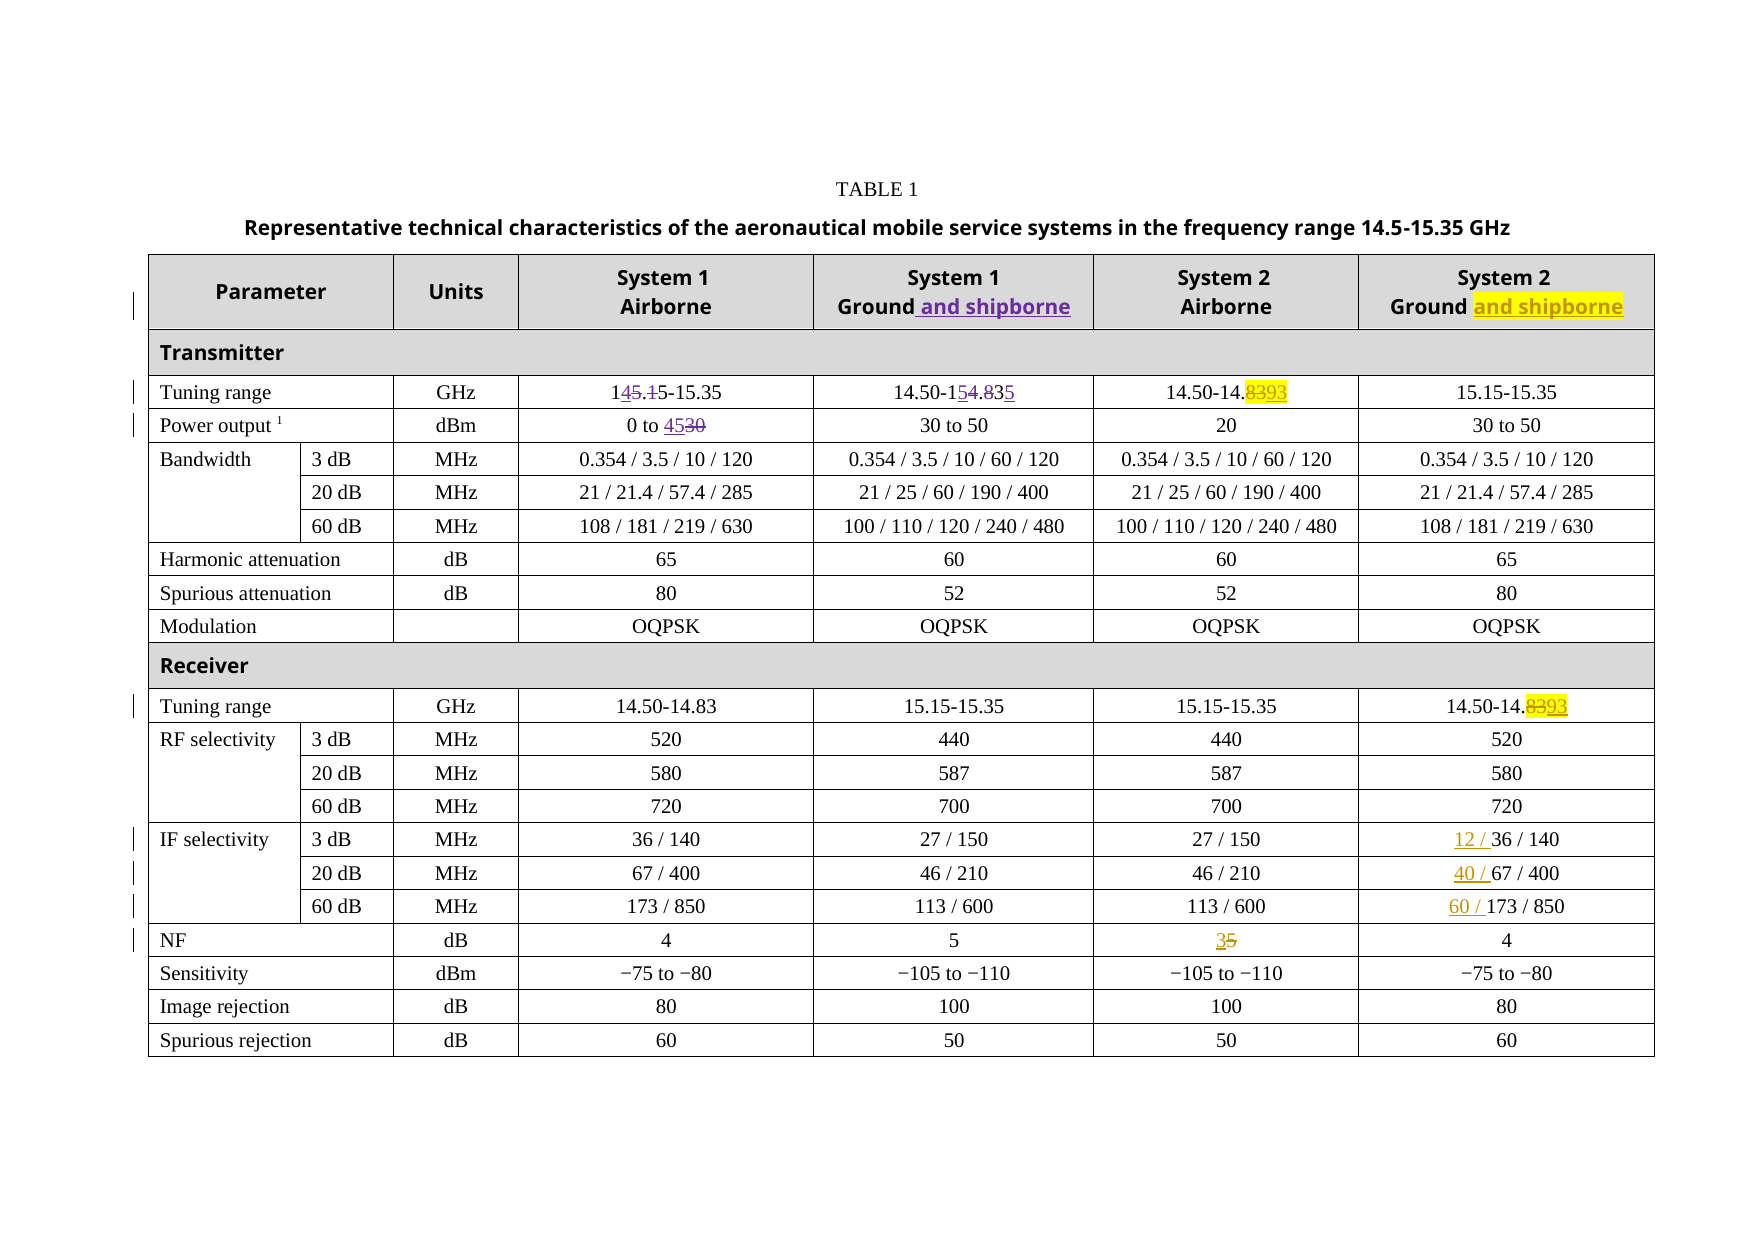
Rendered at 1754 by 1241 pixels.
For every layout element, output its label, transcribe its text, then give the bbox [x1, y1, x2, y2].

table_cell 14.50-14. [1094, 376, 1358, 408]
table_cell 67 / 400 [519, 857, 813, 889]
table_cell Tuning range [149, 689, 393, 722]
table_cell 0 to [519, 409, 813, 442]
table_cell 30 to 50 [814, 409, 1093, 442]
table_cell 520 [1359, 723, 1654, 755]
table_cell Harmonic attenuation [149, 543, 393, 575]
table_cell 46 / 210 [814, 857, 1093, 889]
table_cell 65 [1359, 543, 1654, 575]
table_header System 1 Airborne [519, 255, 813, 328]
table_cell dBm [394, 409, 518, 442]
table_cell dBm [394, 957, 518, 989]
table_cell OQPSK [814, 610, 1093, 642]
table_cell 15.15-15.35 [1094, 689, 1358, 722]
table_cell Power output 1 [149, 409, 393, 442]
table_cell 113 / 600 [1094, 890, 1358, 922]
table_cell MHz [394, 443, 518, 475]
table_cell NF [149, 924, 393, 956]
table_cell 50 [1094, 1024, 1358, 1056]
table_cell 30 to 50 [1359, 409, 1654, 442]
table_cell 20 dB [301, 476, 393, 508]
table_cell 15.15-15.35 [814, 689, 1093, 722]
table_cell 700 [1094, 790, 1358, 822]
table_cell 60 [519, 1024, 813, 1056]
table_cell 173 / 850 [1359, 890, 1654, 922]
table_cell MHz [394, 723, 518, 755]
table_cell GHz [394, 689, 518, 722]
table_cell 20 [1094, 409, 1358, 442]
table_cell dB [394, 576, 518, 609]
table_cell Bandwidth [149, 443, 300, 542]
table_cell 80 [519, 576, 813, 609]
table_cell dB [394, 1024, 518, 1056]
table_cell 27 / 150 [1094, 823, 1358, 856]
table_cell 60 [814, 543, 1093, 575]
table_cell −75 to −80 [519, 957, 813, 989]
table_cell 0.354 / 3.5 / 10 / 60 / 120 [814, 443, 1093, 475]
table_cell 100 / 110 / 120 / 240 / 480 [814, 510, 1093, 542]
table_cell IF selectivity [149, 823, 300, 922]
table_cell 0.354 / 3.5 / 10 / 120 [1359, 443, 1654, 475]
table_cell RF selectivity [149, 723, 300, 822]
table_cell 700 [814, 790, 1093, 822]
table_cell 108 / 181 / 219 / 630 [1359, 510, 1654, 542]
table_cell 3 dB [301, 443, 393, 475]
table_cell dB [394, 924, 518, 956]
table_cell −75 to −80 [1359, 957, 1654, 989]
table_cell 52 [814, 576, 1093, 609]
table_cell 50 [814, 1024, 1093, 1056]
table_cell 113 / 600 [814, 890, 1093, 922]
table_header System 1 Ground [814, 255, 1093, 328]
table_cell 720 [1359, 790, 1654, 822]
table_cell 21 / 21.4 / 57.4 / 285 [1359, 476, 1654, 508]
table_cell Image rejection [149, 990, 393, 1023]
table_cell 440 [814, 723, 1093, 755]
table_cell 100 / 110 / 120 / 240 / 480 [1094, 510, 1358, 542]
table_cell GHz [394, 376, 518, 408]
table_cell 440 [1094, 723, 1358, 755]
table_cell Spurious rejection [149, 1024, 393, 1056]
table_cell 0.354 / 3.5 / 10 / 120 [519, 443, 813, 475]
table_cell 21 / 25 / 60 / 190 / 400 [1094, 476, 1358, 508]
table_cell dB [394, 990, 518, 1023]
table_cell 60 [1359, 1024, 1654, 1056]
table_cell 60 [1094, 543, 1358, 575]
table_cell 100 [814, 990, 1093, 1023]
table_cell 0.354 / 3.5 / 10 / 60 / 120 [1094, 443, 1358, 475]
table_cell 21 / 21.4 / 57.4 / 285 [519, 476, 813, 508]
table_cell 4 [519, 924, 813, 956]
table_cell dB [394, 543, 518, 575]
table_cell MHz [394, 890, 518, 922]
table_cell −105 to −110 [1094, 957, 1358, 989]
table_cell MHz [394, 857, 518, 889]
table_cell 80 [519, 990, 813, 1023]
table_cell 80 [1359, 990, 1654, 1023]
table_header Parameter [149, 255, 393, 328]
title Representative technical characteristics of the aeronautical mobile service systems in the frequency range 14.5-15.35 GHz [148, 213, 1606, 241]
table_cell Sensitivity [149, 957, 393, 989]
table_cell Modulation [149, 610, 393, 642]
table_cell 3 dB [301, 723, 393, 755]
table_cell 108 / 181 / 219 / 630 [519, 510, 813, 542]
table_cell 65 [519, 543, 813, 575]
table_cell 14.50-14.83 [519, 689, 813, 722]
table_cell 100 [1094, 990, 1358, 1023]
table_cell 36 / 140 [1359, 823, 1654, 856]
table_cell 80 [1359, 576, 1654, 609]
table_cell Transmitter [149, 330, 1654, 375]
table_cell 46 / 210 [1094, 857, 1358, 889]
table_cell Tuning range [149, 376, 393, 408]
table_cell 60 dB [301, 790, 393, 822]
table_cell MHz [394, 823, 518, 856]
table_cell 173 / 850 [519, 890, 813, 922]
table_cell 4 [1359, 924, 1654, 956]
table_cell 1.5-15.35 [519, 376, 813, 408]
table_cell 27 / 150 [814, 823, 1093, 856]
table_cell 36 / 140 [519, 823, 813, 856]
table_cell MHz [394, 790, 518, 822]
table_cell 587 [814, 756, 1093, 789]
table_cell 587 [1094, 756, 1358, 789]
table_cell MHz [394, 476, 518, 508]
table_cell −105 to −110 [814, 957, 1093, 989]
table_cell Spurious attenuation [149, 576, 393, 609]
table_cell Receiver [149, 643, 1654, 688]
table_cell 720 [519, 790, 813, 822]
table_cell 14.50-1.3 [814, 376, 1093, 408]
table_cell OQPSK [519, 610, 813, 642]
table_cell 20 dB [301, 756, 393, 789]
table_cell 15.15-15.35 [1359, 376, 1654, 408]
text TABLE 1 [148, 176, 1606, 201]
table_cell 580 [519, 756, 813, 789]
table_cell OQPSK [1094, 610, 1358, 642]
table_cell 52 [1094, 576, 1358, 609]
table_cell 3 dB [301, 823, 393, 856]
table_cell [1094, 924, 1358, 956]
table_header System 2 Ground [1359, 255, 1654, 328]
table_cell 20 dB [301, 857, 393, 889]
table_cell MHz [394, 510, 518, 542]
table_cell 520 [519, 723, 813, 755]
table_cell [394, 610, 518, 642]
table_header Units [394, 255, 518, 328]
table_cell 5 [814, 924, 1093, 956]
table_cell 60 dB [301, 890, 393, 922]
table_cell 60 dB [301, 510, 393, 542]
table_cell OQPSK [1359, 610, 1654, 642]
table_cell 67 / 400 [1359, 857, 1654, 889]
table_cell MHz [394, 756, 518, 789]
table_cell 580 [1359, 756, 1654, 789]
table_cell 21 / 25 / 60 / 190 / 400 [814, 476, 1093, 508]
table_header System 2 Airborne [1094, 255, 1358, 328]
table_cell 14.50-14. [1359, 689, 1654, 722]
